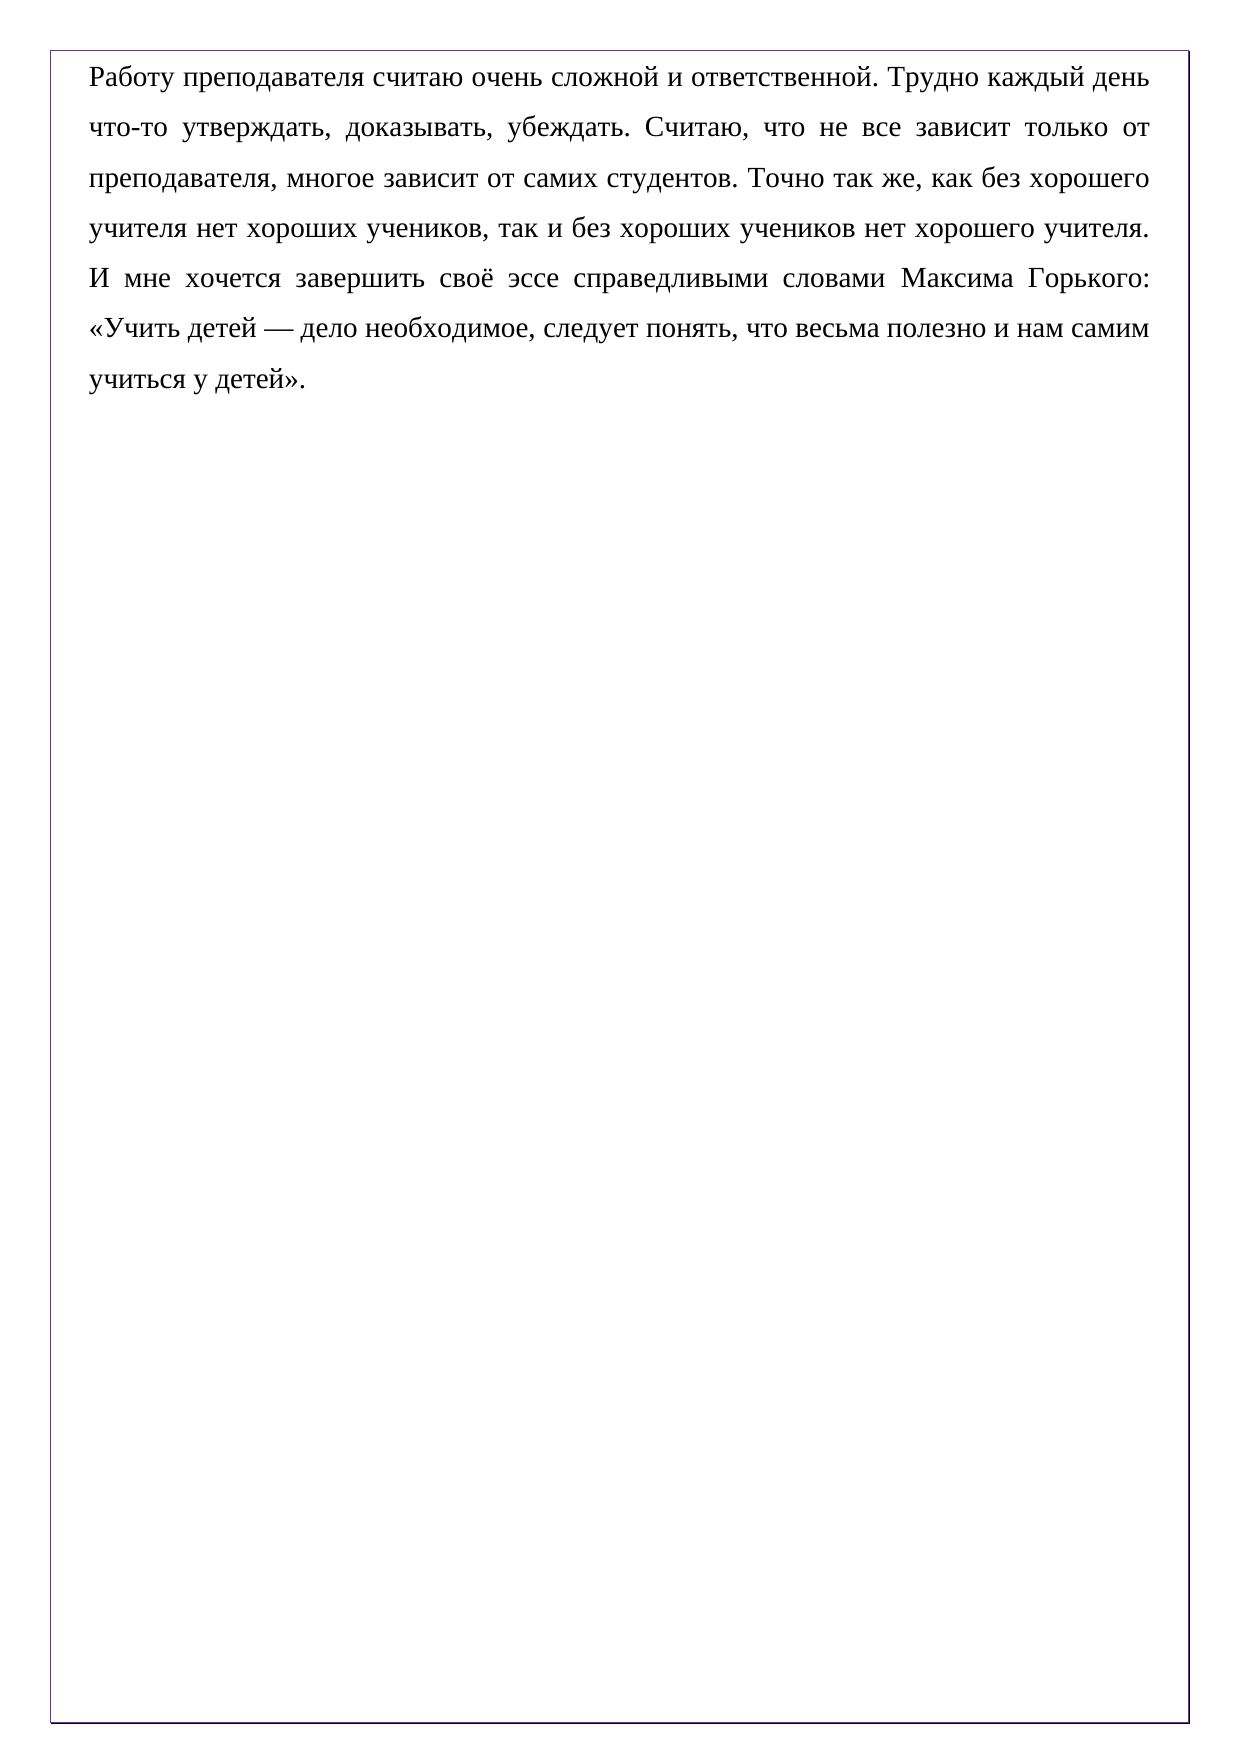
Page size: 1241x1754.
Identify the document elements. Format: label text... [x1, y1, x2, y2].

text Работу преподавателя считаю очень сложной и ответственной. Трудно каждый день что-то утверждать, доказывать, убеждать. Считаю, что не все зависит только от преподавателя, многое зависит от самих студентов. Точно так же, как без хорошего учителя нет хороших учеников, так и без хороших учеников нет хорошего учителя. И мне хочется завершить своё эссе справедливыми словами Максима Горького: «Учить детей — дело необходимое, следует понять, что весьма полезно и нам самим учиться у детей». [89, 59, 1151, 394]
